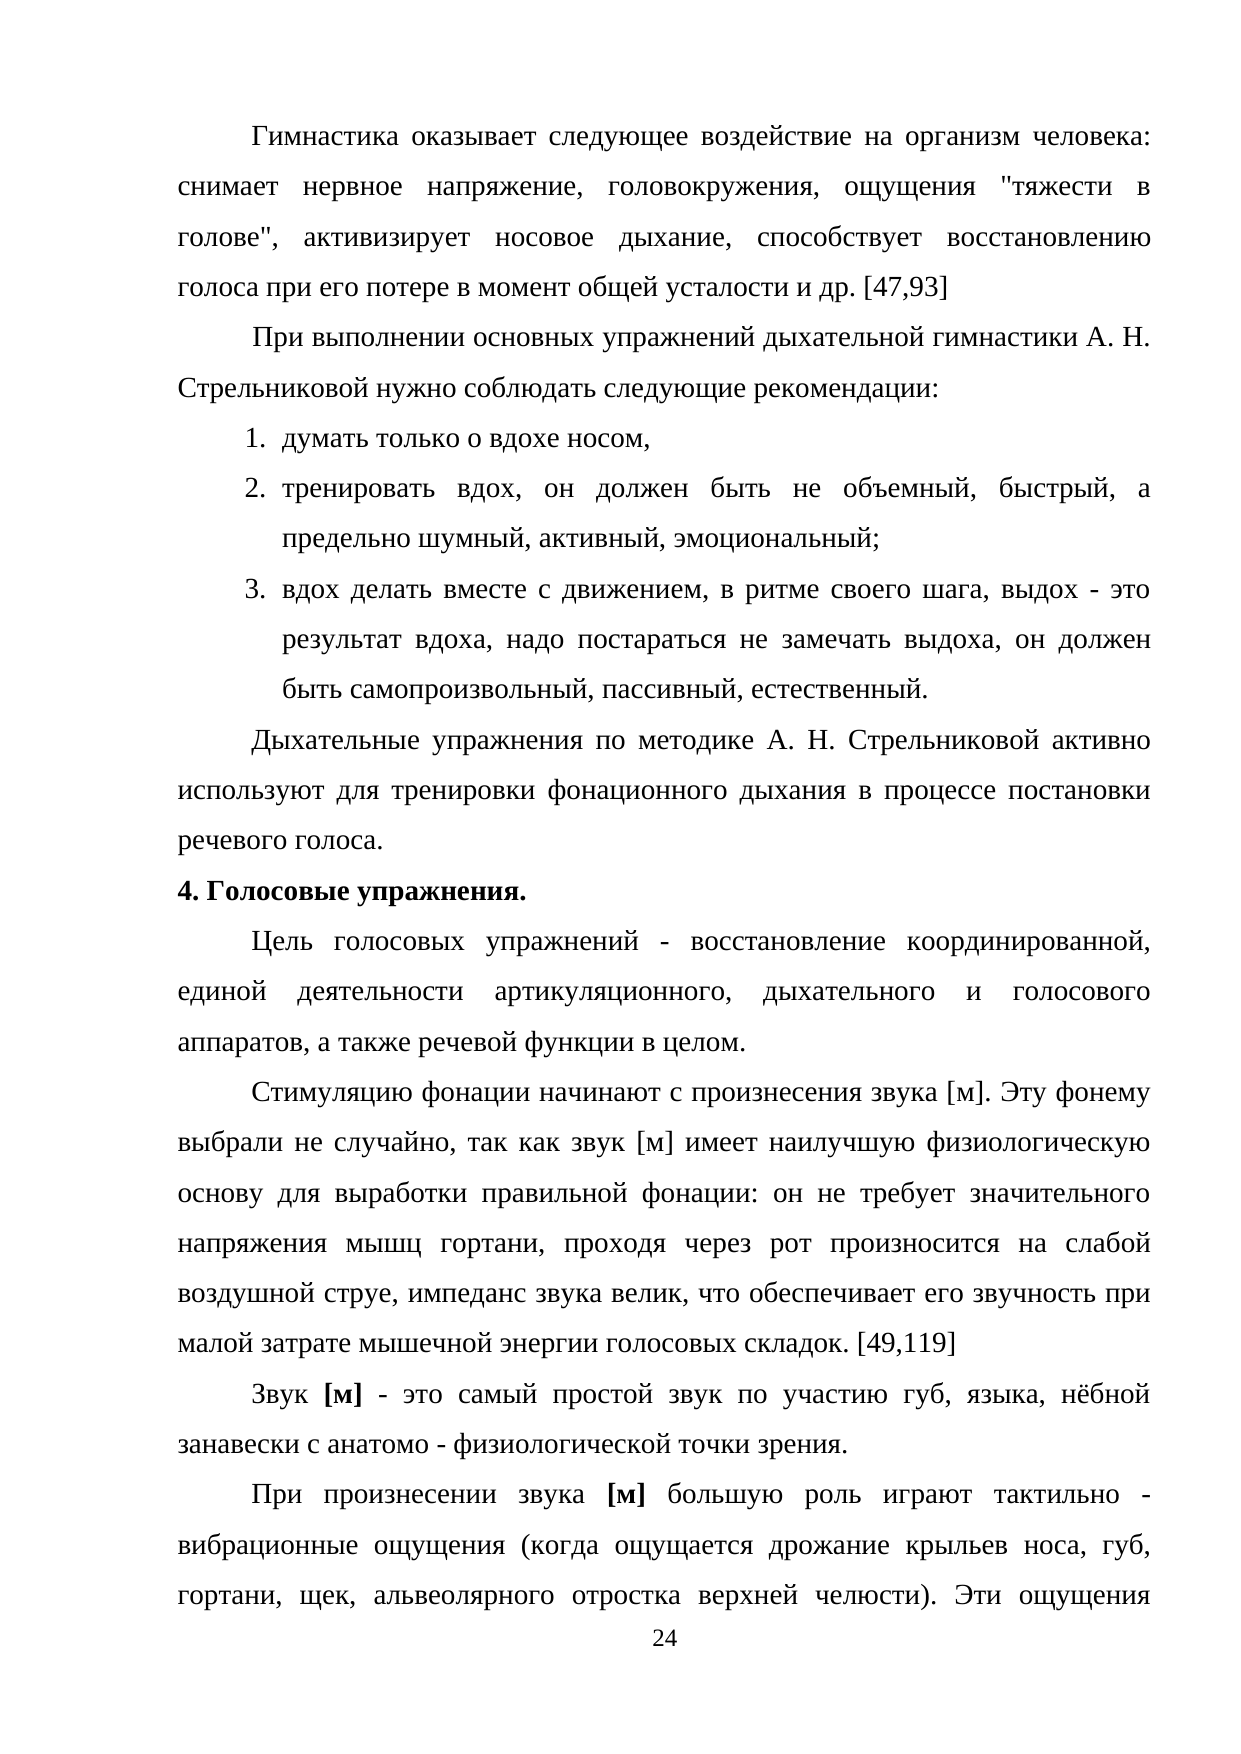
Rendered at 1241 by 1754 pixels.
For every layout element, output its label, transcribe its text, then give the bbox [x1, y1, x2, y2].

text Гимнастика оказывает следующее воздействие на организм человека: снимает нервное напряжение, головокружения, ощущения "тяжести в голове", активизирует носовое дыхание, способствует восстановлению голоса при его потере в момент общей усталости и др. [47,93] [177, 118, 1152, 303]
text При выполнении основных упражнений дыхательной гимнастики А. Н. Стрельниковой нужно соблюдать следующие рекомендации: [177, 319, 1152, 403]
text Дыхательные упражнения по методике А. Н. Стрельниковой активно используют для тренировки фонационного дыхания в процессе постановки речевого голоса. [177, 722, 1152, 856]
text 4. Голосовые упражнения. [177, 873, 1152, 906]
list тренировать вдох, он должен быть не объемный, быстрый, а предельно шумный, активный, эмоциональный; [244, 470, 1152, 554]
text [177, 1477, 1152, 1611]
list думать только о вдохе носом, [244, 420, 1152, 453]
text Звук [м] - это самый простой звук по участию губ, языка, нёбной занавески с анатомо - физиологической точки зрения. [177, 1376, 1152, 1460]
list вдох делать вместе с движением, в ритме своего шага, выдох - это результат вдоха, надо постараться не замечать выдоха, он должен быть самопроизвольный, пассивный, естественный. [244, 571, 1152, 705]
text Стимуляцию фонации начинают с произнесения звука [м]. Эту фонему выбрали не случайно, так как звук [м] имеет наилучшую физиологическую основу для выработки правильной фонации: он не требует значительного напряжения мышц гортани, проходя через рот произносится на слабой воздушной струе, импеданс звука велик, что обеспечивает его звучность при малой затрате мышечной энергии голосовых складок. [49,119] [177, 1074, 1152, 1359]
text Цель голосовых упражнений - восстановление координированной, единой деятельности артикуляционного, дыхательного и голосового аппаратов, а также речевой функции в целом. [177, 923, 1152, 1057]
